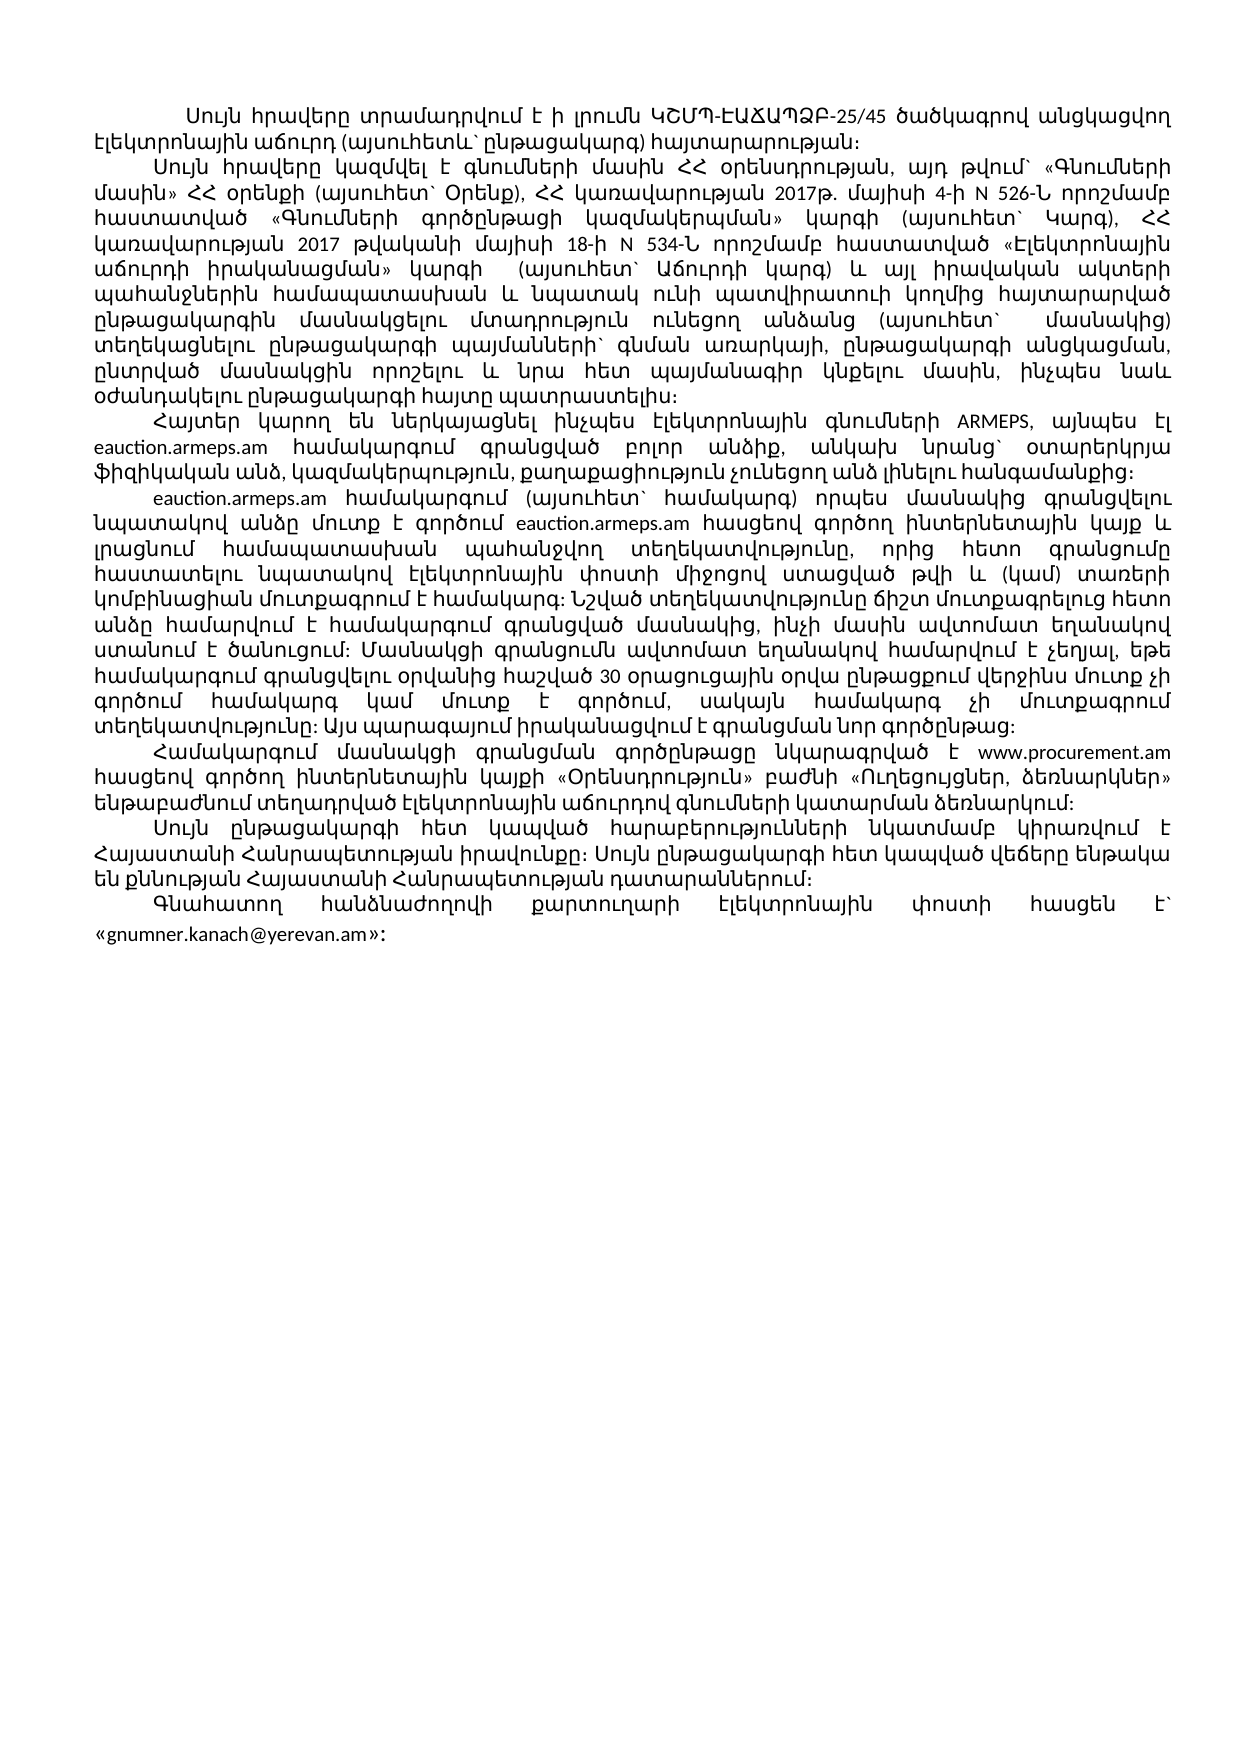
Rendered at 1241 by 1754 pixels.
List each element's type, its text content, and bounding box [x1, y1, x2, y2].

text Հայտեր կարող են ներկայացնել ինչպես էլեկտրոնային գնումների ARMEPS, այնպես էլ eauction.armeps.am համակարգում գրանցված բոլոր անձիք, անկախ նրանց` օտարերկրյա ֆիզիկական անձ, կազմակերպություն, քաղաքացիություն չունեցող անձ լինելու հանգամանքից։ [94, 409, 1171, 485]
text Սույն ընթացակարգի հետ կապված հարաբերությունների նկատմամբ կիրառվում է Հայաստանի Հանրապետության իրավունքը։ Սույն ընթացակարգի հետ կապված վեճերը ենթակա են քննության Հայաստանի Հանրապետության դատարաններում։ [94, 815, 1171, 892]
text Գնահատող հանձնաժողովի քարտուղարի էլեկտրոնային փոստի հասցեն է` «gnumner.kanach@yerevan.am»: [94, 892, 1171, 948]
text Համակարգում մասնակցի գրանցման գործընթացը նկարագրված է www.procurement.am հասցեով գործող ինտերնետային կայքի «Օրենսդրություն» բաժնի «Ուղեցույցներ, ձեռնարկներ» ենթաբաժնում տեղադրված էլեկտրոնային աճուրդով գնումների կատարման ձեռնարկում: [94, 739, 1171, 815]
text Սույն հրավերը կազմվել է գնումների մասին ՀՀ օրենսդրության, այդ թվում` «Գնումների մասին» ՀՀ օրենքի (այսուհետ` Օրենք), ՀՀ կառավարության 2017թ. մայիսի 4-ի N 526-Ն որոշմամբ հաստատված «Գնումների գործընթացի կազմակերպման» կարգի (այսուհետ` Կարգ), ՀՀ կառավարության 2017 թվականի մայիսի 18-ի N 534-Ն որոշմամբ հաստատված «Էլեկտրոնային աճուրդի իրականացման» կարգի (այսուհետ` Աճուրդի կարգ) և այլ իրավական ակտերի պահանջներին համապատասխան և նպատակ ունի պատվիրատուի կողմից հայտարարված ընթացակարգին մասնակցելու մտադրություն ունեցող անձանց (այսուհետ` մասնակից) տեղեկացնելու ընթացակարգի պայմանների` գնման առարկայի, ընթացակարգի անցկացման, ընտրված մասնակցին որոշելու և նրա հետ պայմանագիր կնքելու մասին, ինչպես նաև օժանդակելու ընթացակարգի հայտը պատրաստելիս։ [94, 154, 1171, 409]
text Սույն հրավերը տրամադրվում է ի լրումն ԿՇՄՊ-ԷԱՃԱՊՁԲ-25/45 ծածկագրով անցկացվող էլեկտրոնային աճուրդ (այսուհետև` ընթացակարգ) հայտարարության։ [94, 104, 1171, 154]
text eauction.armeps.am համակարգում (այսուհետ` համակարգ) որպես մասնակից գրանցվելու նպատակով անձը մուտք է գործում eauction.armeps.am հասցեով գործող ինտերնետային կայք և լրացնում համապատասխան պահանջվող տեղեկատվությունը, որից հետո գրանցումը հաստատելու նպատակով էլեկտրոնային փոստի միջոցով ստացված թվի և (կամ) տառերի կոմբինացիան մուտքագրում է համակարգ: Նշված տեղեկատվությունը ճիշտ մուտքագրելուց հետո անձը համարվում է համակարգում գրանցված մասնակից, ինչի մասին ավտոմատ եղանակով ստանում է ծանուցում: Մասնակցի գրանցումն ավտոմատ եղանակով համարվում է չեղյալ, եթե համակարգում գրանցվելու օրվանից հաշված 30 օրացուցային օրվա ընթացքում վերջինս մուտք չի գործում համակարգ կամ մուտք է գործում, սակայն համակարգ չի մուտքագրում տեղեկատվությունը: Այս պարագայում իրականացվում է գրանցման նոր գործընթաց: [94, 485, 1171, 739]
